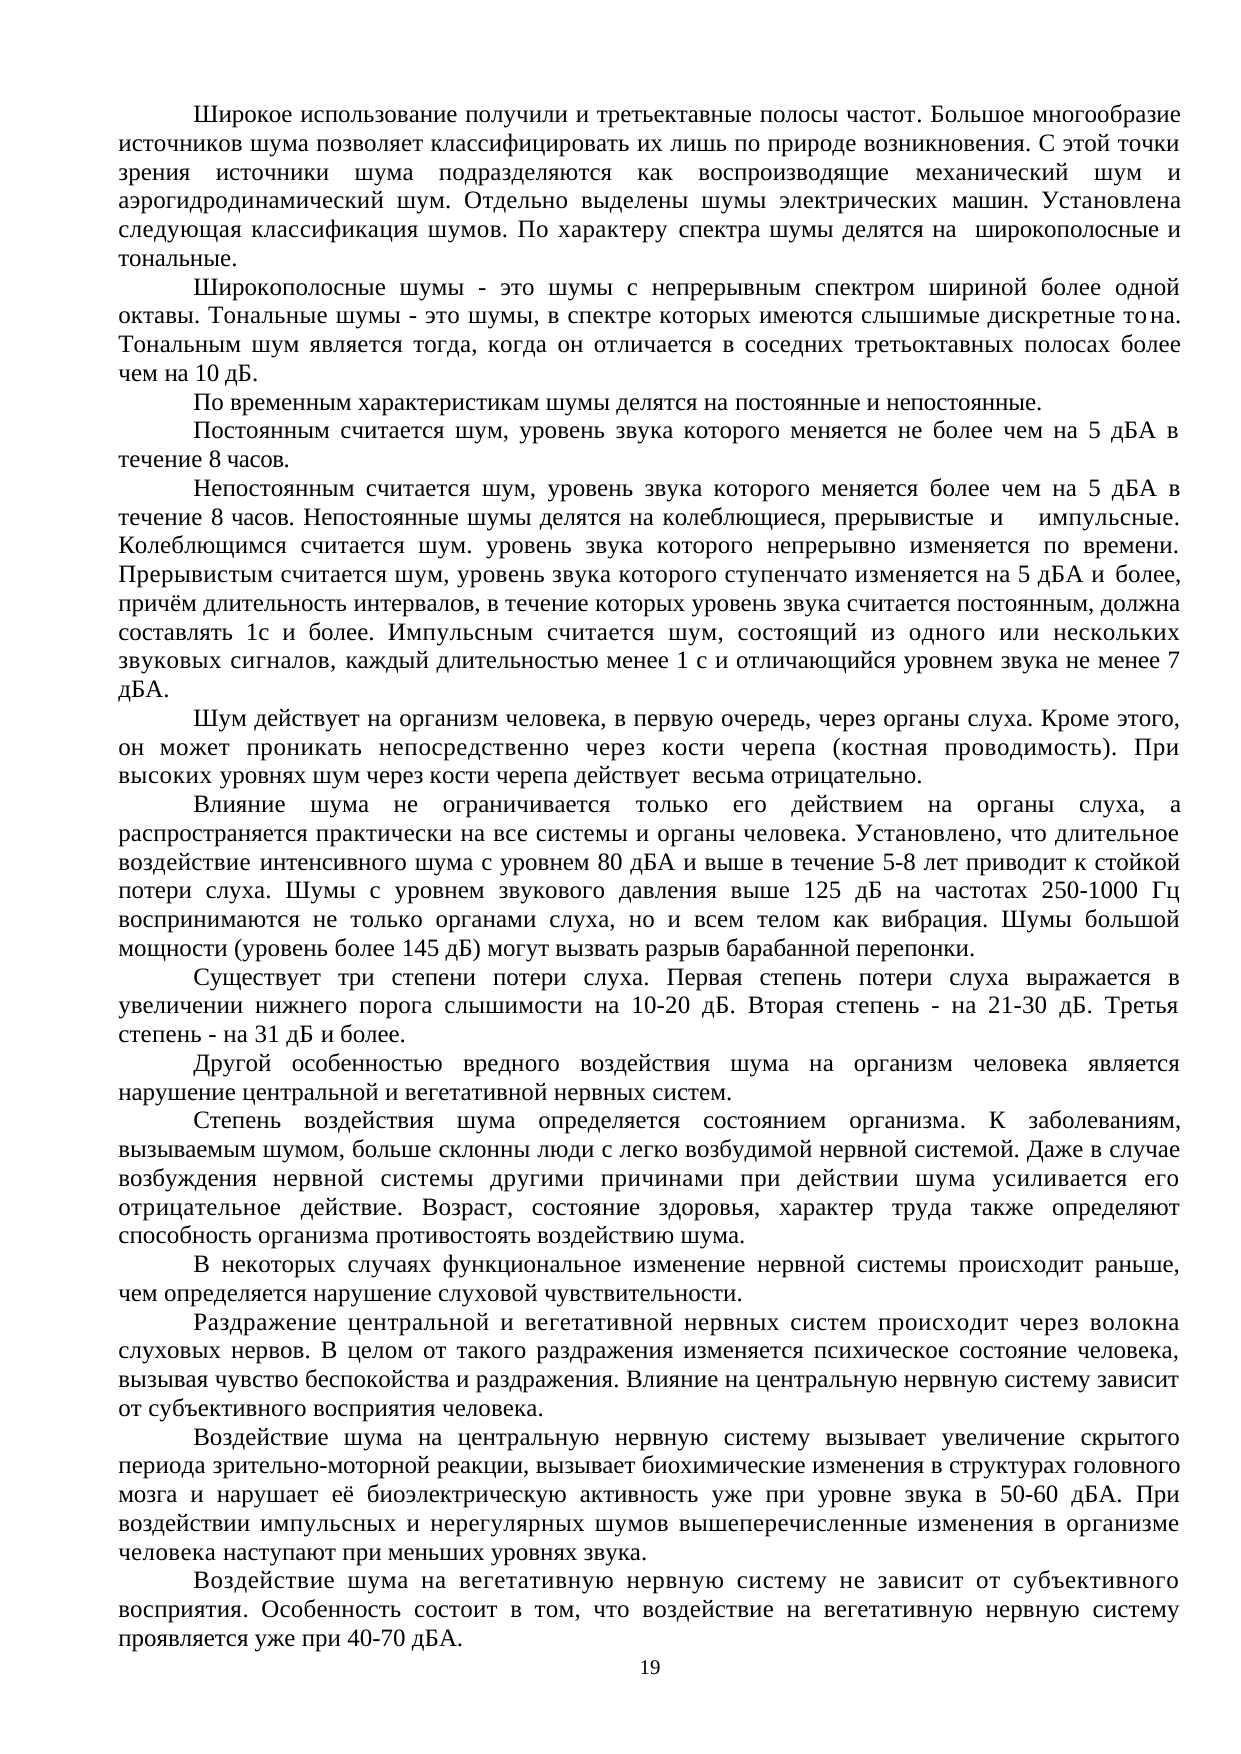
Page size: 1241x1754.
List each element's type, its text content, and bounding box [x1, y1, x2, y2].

text Воздействие шума на центральную нервную систему вызывает увеличение скрытого периода зрительно-моторной реакции, вызывает биохимические изменения в структурах головного мозга и нарушает её биоэлектрическую активность уже при уровне звука в 50-60 дБА. При воздействии импульсных и нерегулярных шумов вышеперечисленные изменения в организме человека наступают при меньших уровнях звука. [118, 1422, 1181, 1565]
text Другой особенностью вредного воздействия шума на организм человека является нарушение центральной и вегетативной нервных систем. [118, 1048, 1181, 1105]
text Шум действует на организм человека, в первую очередь, через органы слуха. Кроме этого, он может проникать непосредственно через кости черепа (костная проводимость). При высоких уровнях шум через кости черепа действует весьма отрицательно. [118, 703, 1181, 789]
text Воздействие шума на вегетативную нервную систему не зависит от субъективного восприятия. Особенность состоит в том, что воздействие на вегетативную нервную систему проявляется уже при 40-70 дБА. [118, 1565, 1181, 1652]
text Широкополосные шумы - это шумы с непрерывным спектром шириной более одной октавы. Тональные шумы - это шумы, в спектре которых имеются слышимые дискретные тона. Тональным шум является тогда, когда он отличается в соседних третьоктавных полосах более чем на 10 дБ. [118, 272, 1181, 387]
text Существует три степени потери слуха. Первая степень потери слуха выражается в увеличении нижнего порога слышимости на 10-20 дБ. Вторая степень - на 21-30 дБ. Третья степень - на 31 дБ и более. [118, 962, 1181, 1048]
text По временным характеристикам шумы делятся на постоянные и непостоянные. [118, 387, 1181, 415]
text Степень воздействия шума определяется состоянием организма. К заболеваниям, вызываемым шумом, больше склонны люди с легко возбудимой нервной системой. Даже в случае возбуждения нервной системы другими причинами при действии шума усиливается его отрицательное действие. Возраст, состояние здоровья, характер труда также определяют способность организма противостоять воздействию шума. [118, 1105, 1181, 1249]
text Раздражение центральной и вегетативной нервных систем происходит через волокна слуховых нервов. В целом от такого раздражения изменяется психическое состояние человека, вызывая чувство беспокойства и раздражения. Влияние на центральную нервную систему зависит от субъективного восприятия человека. [118, 1307, 1181, 1422]
text Непостоянным считается шум, уровень звука которого меняется более чем на 5 дБА в течение 8 часов. Непостоянные шумы делятся на колеблющиеся, прерывистые и импульсные. Колеблющимся считается шум. уровень звука которого непрерывно изменяется по времени. Прерывистым считается шум, уровень звука которого ступенчато изменяется на 5 дБА и более, причём длительность интервалов, в течение которых уровень звука считается постоянным, должна составлять 1с и более. Импульсным считается шум, состоящий из одного или нескольких звуковых сигналов, каждый длительностью менее 1 с и отличающийся уровнем звука не менее 7 дБА. [118, 473, 1181, 703]
text Широкое использование получили и третьектавные полосы частот. Большое многообразие источников шума позволяет классифицировать их лишь по природе возникновения. С этой точки зрения источники шума подразделяются как воспроизводящие механический шум и аэрогидродинамический шум. Отдельно выделены шумы электрических машин. Установлена следующая классификация шумов. По характеру спектра шумы делятся на широкополосные и тональные. [118, 99, 1181, 272]
text В некоторых случаях функциональное изменение нервной системы происходит раньше, чем определяется нарушение слуховой чувствительности. [118, 1249, 1181, 1307]
text Влияние шума не ограничивается только его действием на органы слуха, а распространяется практически на все системы и органы человека. Установлено, что длительное воздействие интенсивного шума с уровнем 80 дБА и выше в течение 5-8 лет приводит к стойкой потери слуха. Шумы с уровнем звукового давления выше 125 дБ на частотах 250-1000 Гц воспринимаются не только органами слуха, но и всем телом как вибрация. Шумы большой мощности (уровень более 145 дБ) могут вызвать разрыв барабанной перепонки. [118, 789, 1181, 962]
text Постоянным считается шум, уровень звука которого меняется не более чем на 5 дБА в течение 8 часов. [118, 415, 1181, 473]
